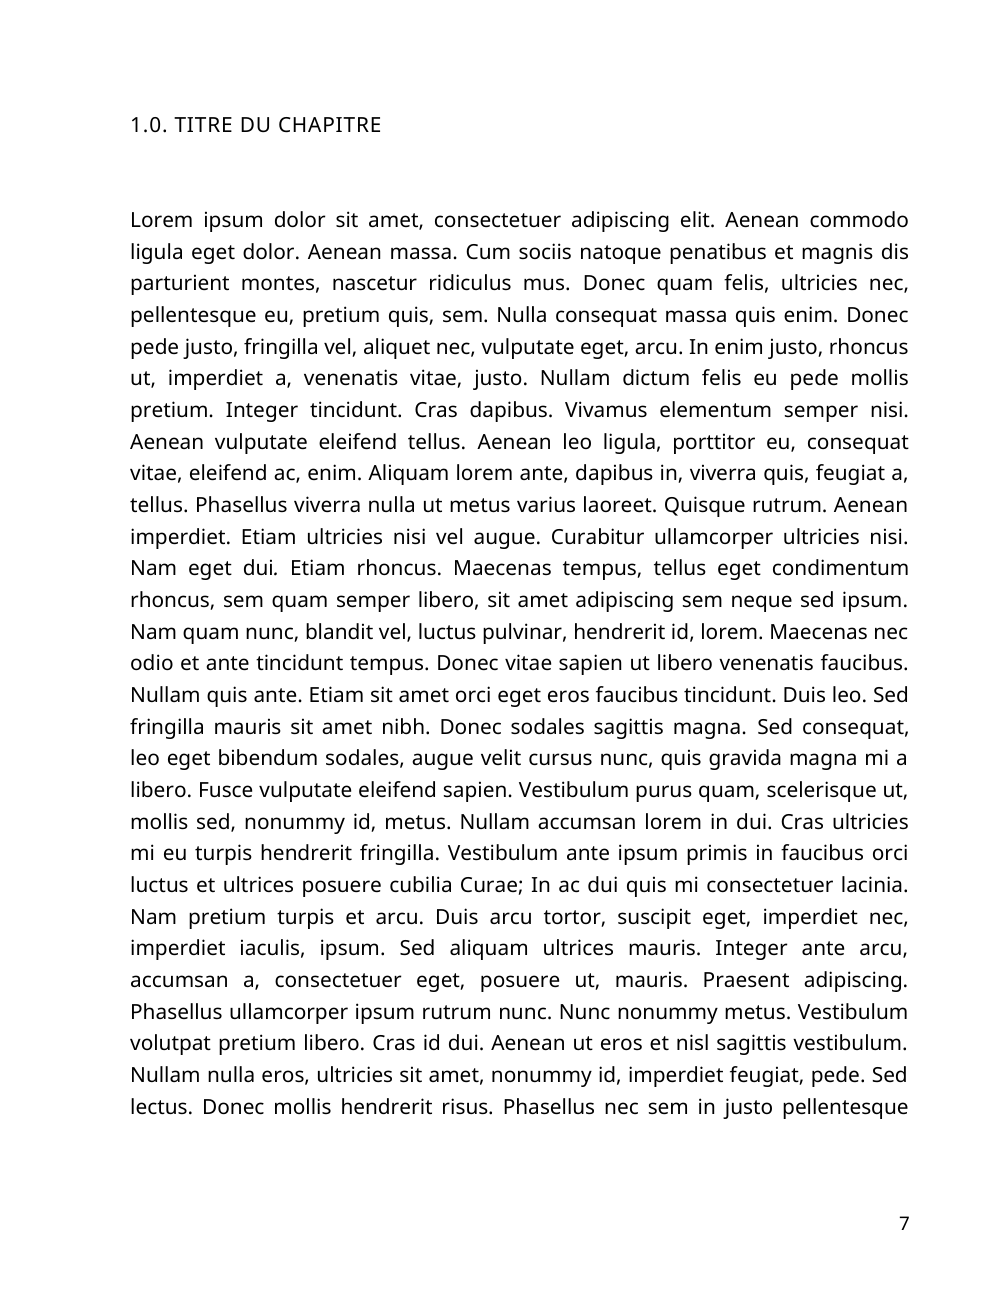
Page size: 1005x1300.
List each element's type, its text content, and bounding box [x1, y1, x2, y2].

subtitle 1.0. TITRE DU CHAPITRE [130, 110, 909, 139]
